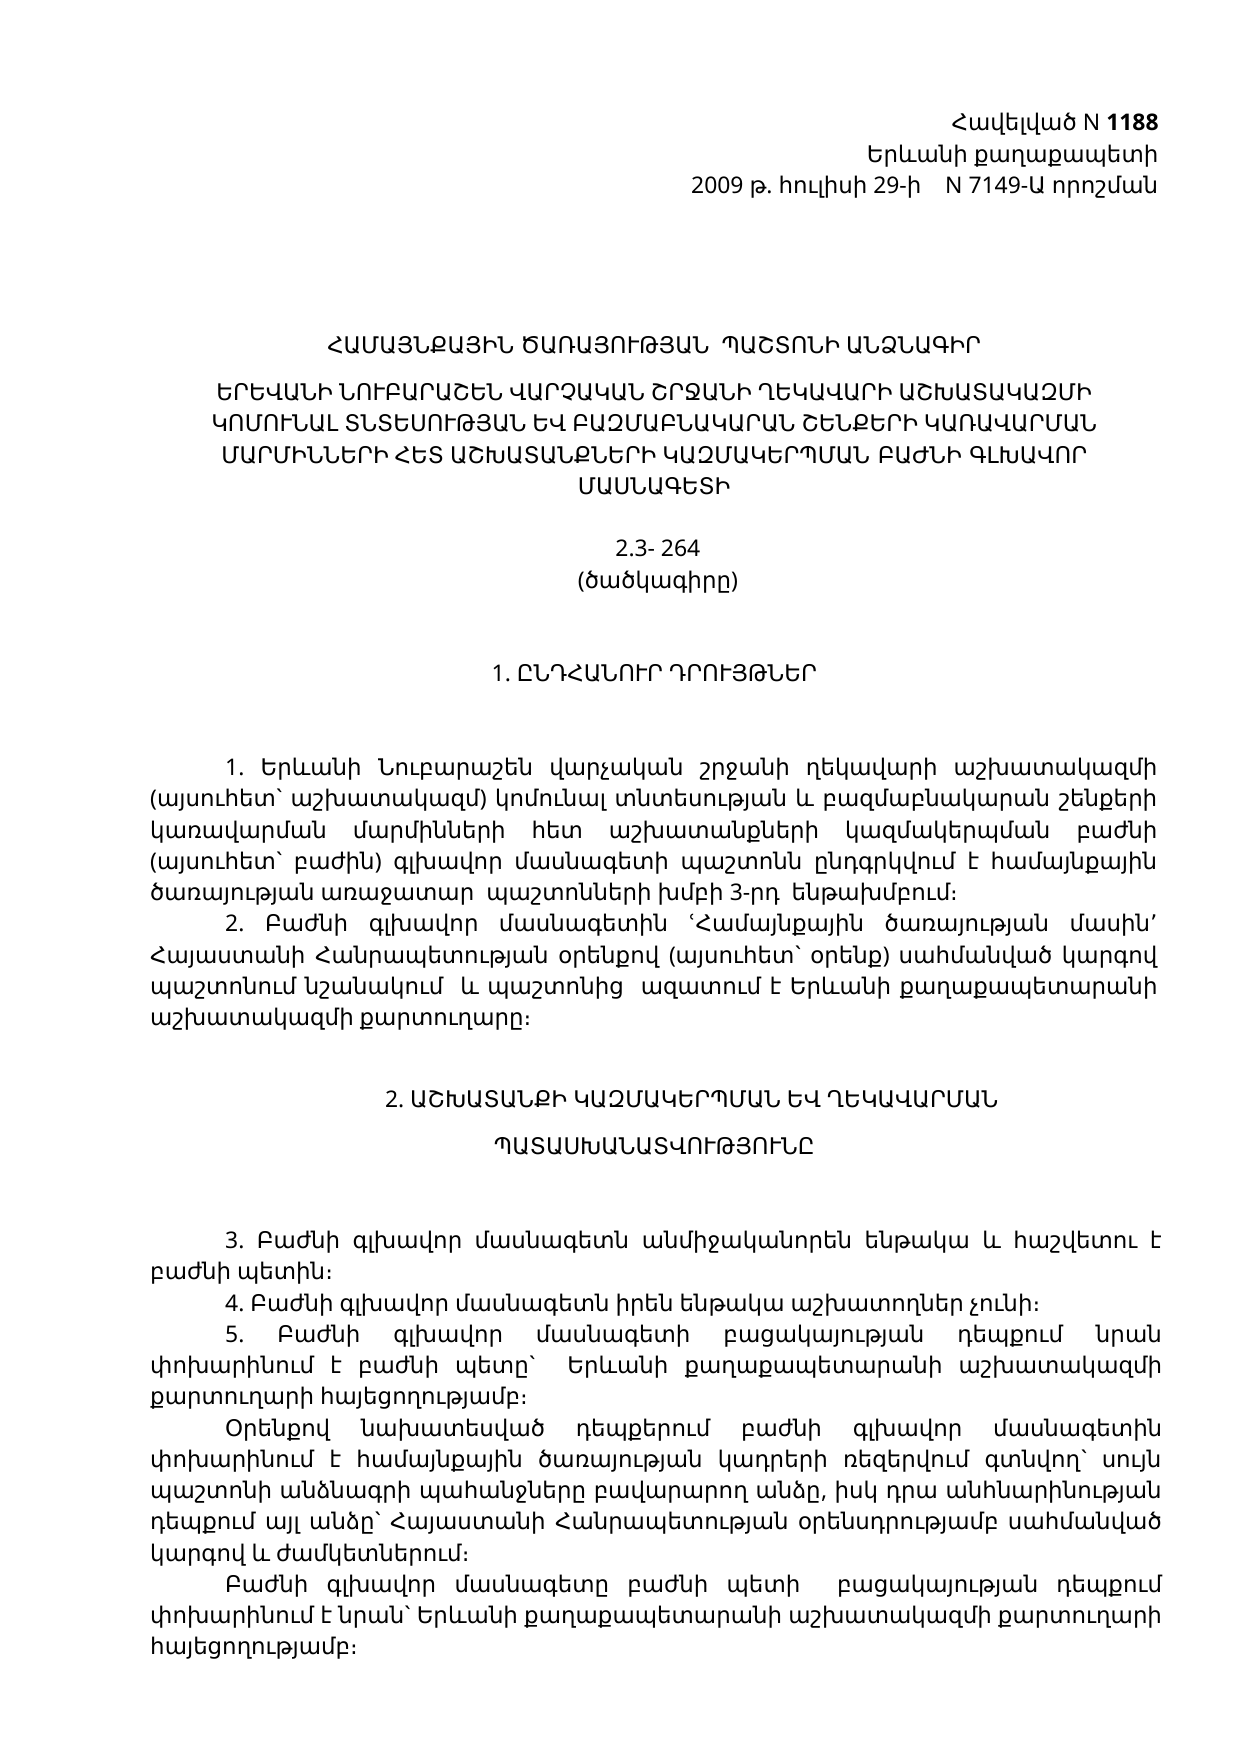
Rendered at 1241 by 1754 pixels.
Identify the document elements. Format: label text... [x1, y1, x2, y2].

text 4. Բաժնի գլխավոր մասնագետն իրեն ենթակա աշխատողներ չունի։ [150, 1286, 1163, 1318]
text 2.3- 264 [150, 532, 1165, 563]
text 2. Բաժնի գլխավոր մասնագետին ՙՀամայնքային ծառայության մասին՚ Հայաստանի Հանրապետության օրենքով (այսուհետ` օրենք) սահմանված կարգով պաշտոնում նշանակում և պաշտոնից ազատում է Երևանի քաղաքապետարանի աշխատակազմի քարտուղարը։ [150, 907, 1158, 1032]
text 5. Բաժնի գլխավոր մասնագետի բացակայության դեպքում նրան փոխարինում է բաժնի պետը` Երևանի քաղաքապետարանի աշխատակազմի քարտուղարի հայեցողությամբ։ [150, 1318, 1163, 1411]
text 3. Բաժնի գլխավոր մասնագետն անմիջականորեն ենթակա և հաշվետու է բաժնի պետին։ [150, 1224, 1163, 1286]
text (ծածկագիրը) [150, 563, 1165, 595]
text Երևանի քաղաքապետի [592, 137, 1158, 169]
text ՀԱՄԱՅՆՔԱՅԻՆ ԾԱՌԱՅՈՒԹՅԱՆ ՊԱՇՏՈՆԻ ԱՆՁՆԱԳԻՐ [150, 329, 1158, 360]
subtitle ԵՐԵՎԱՆԻ ՆՈՒԲԱՐԱՇԵՆ ՎԱՐՉԱԿԱՆ ՇՐՋԱՆԻ ՂԵԿԱՎԱՐԻ ԱՇԽԱՏԱԿԱԶՄԻ ԿՈՄՈՒՆԱԼ ՏՆՏԵՍՈՒԹՅԱՆ ԵՎ ԲԱԶՄԱԲՆԱԿԱՐԱՆ ՇԵՆՔԵՐԻ ԿԱՌԱՎԱՐՄԱՆ ՄԱՐՄԻՆՆԵՐԻ ՀԵՏ ԱՇԽԱՏԱՆՔՆԵՐԻ ԿԱԶՄԱԿԵՐՊՄԱՆ ԲԱԺՆԻ ԳԼԽԱՎՈՐ ՄԱՍՆԱԳԵՏԻ [150, 376, 1158, 501]
text 2. ԱՇԽԱՏԱՆՔԻ ԿԱԶՄԱԿԵՐՊՄԱՆ ԵՎ ՂԵԿԱՎԱՐՄԱՆ ՊԱՏԱՍԽԱՆԱՏՎՈՒԹՅՈՒՆԸ [150, 1083, 1158, 1161]
text 1. Երևանի Նուբարաշեն վարչական շրջանի ղեկավարի աշխատակազմի (այսուհետ` աշխատակազմ) կոմունալ տնտեսության և բազմաբնակարան շենքերի կառավարման մարմինների հետ աշխատանքների կազմակերպման բաժնի (այսուհետ` բաժին) գլխավոր մասնագետի պաշտոնն ընդգրկվում է համայնքային ծառայության առաջատար պաշտոնների խմբի 3-րդ ենթախմբում։ [150, 751, 1158, 907]
text Բաժնի գլխավոր մասնագետը բաժնի պետի բացակայության դեպքում փոխարինում է նրան` Երևանի քաղաքապետարանի աշխատակազմի քարտուղարի հայեցողությամբ։ [150, 1568, 1163, 1661]
text 1. ԸՆԴՀԱՆՈՒՐ ԴՐՈՒՅԹՆԵՐ [150, 657, 1158, 688]
text Հավելված N 1188 [592, 106, 1158, 137]
text 2009 թ. հուլիսի 29-ի N 7149-Ա որոշման [506, 169, 1158, 200]
text Օրենքով նախատեսված դեպքերում բաժնի գլխավոր մասնագետին փոխարինում է համայնքային ծառայության կադրերի ռեզերվում գտնվող` սույն պաշտոնի անձնագրի պահանջները բավարարող անձը, իսկ դրա անհնարինության դեպքում այլ անձը` Հայաստանի Հանրապետության օրենսդրությամբ սահմանված կարգով և ժամկետներում։ [150, 1411, 1163, 1568]
